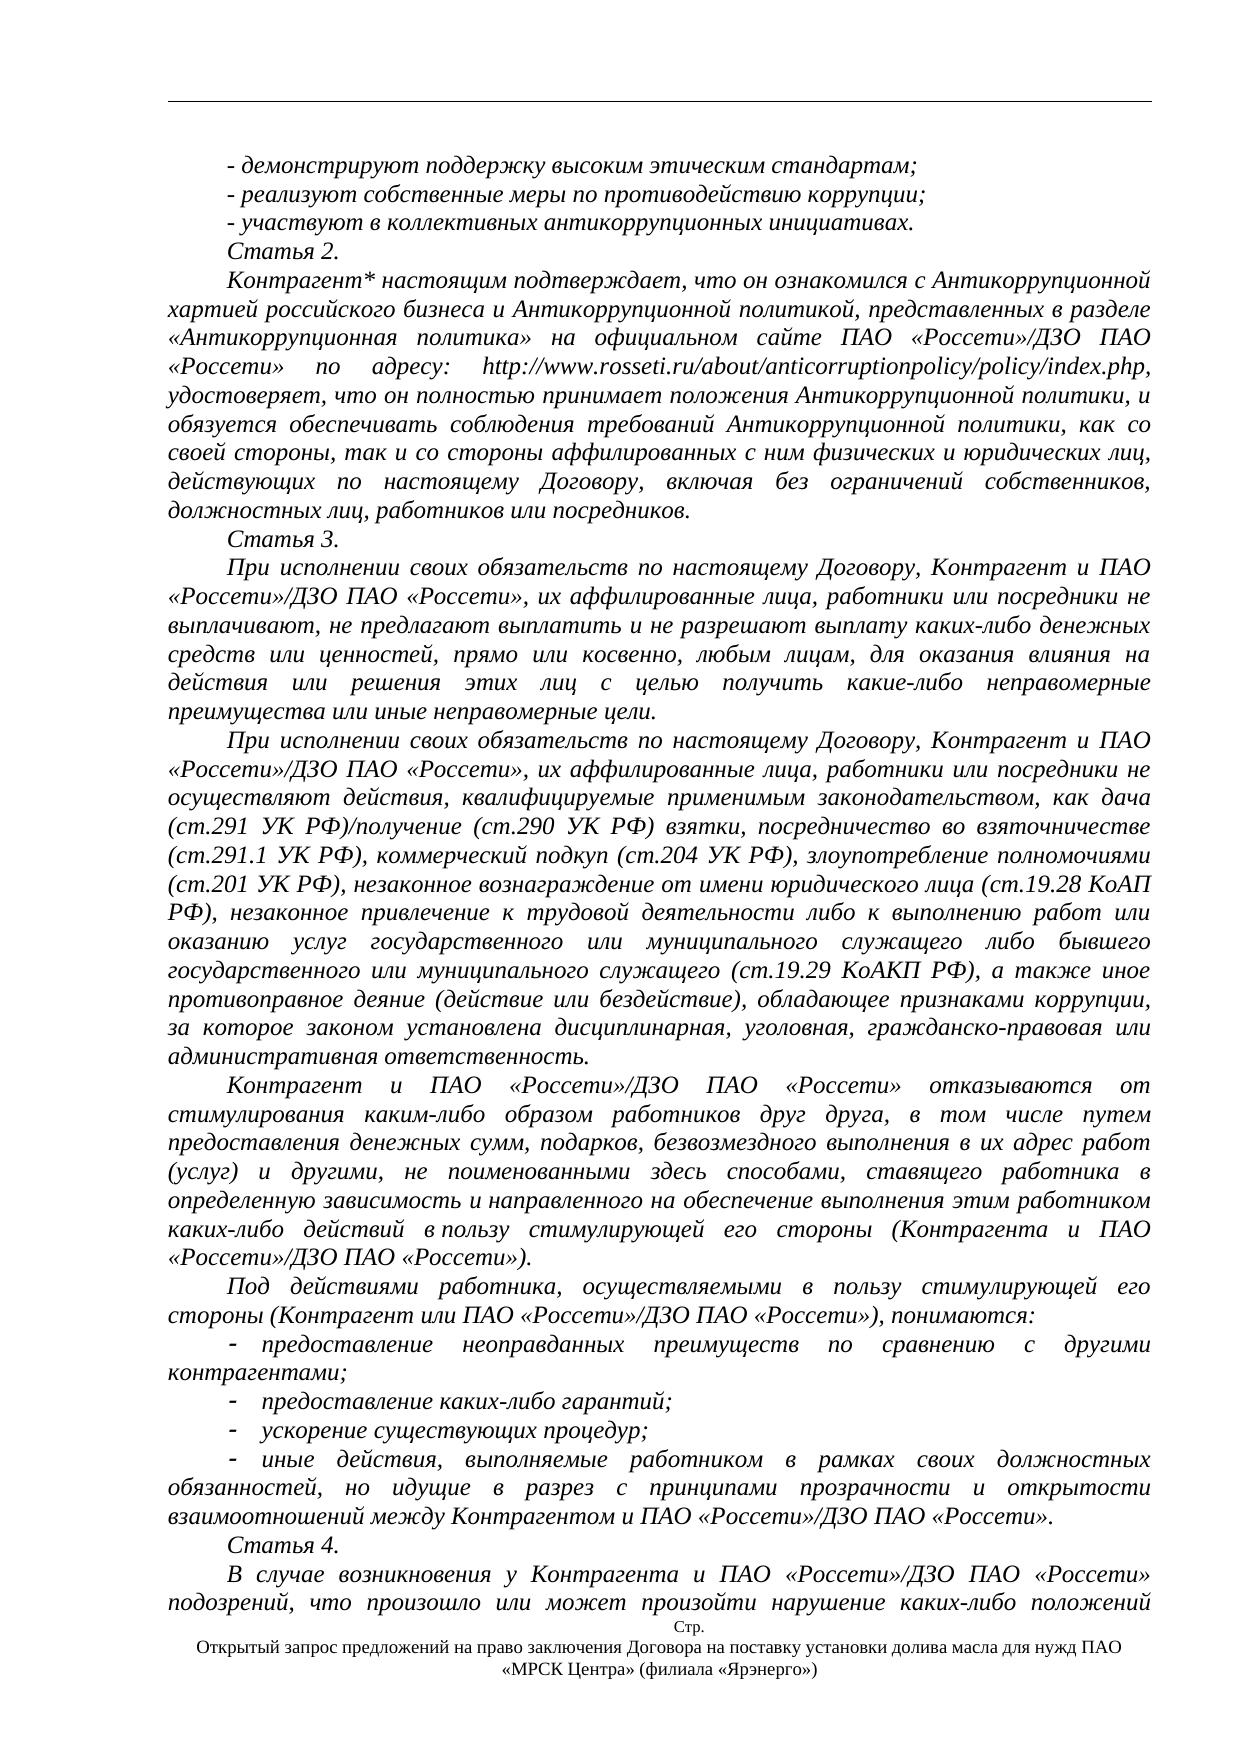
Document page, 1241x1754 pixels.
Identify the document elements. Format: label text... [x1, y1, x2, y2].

list иные действия, выполняемые работником в рамках своих должностных обязанностей, но идущие в разрез с принципами прозрачности и открытости взаимоотношений между Контрагентом и ПАО «Россети»/ДЗО ПАО «Россети». [168, 1444, 1152, 1530]
text Контрагент и ПАО «Россети»/ДЗО ПАО «Россети» отказываются от стимулирования каким-либо образом работников друг друга, в том числе путем предоставления денежных сумм, подарков, безвозмездного выполнения в их адрес работ (услуг) и другими, не поименованными здесь способами, ставящего работника в определенную зависимость и направленного на обеспечение выполнения этим работником каких-либо действий в пользу стимулирующей его стороны (Контрагента и ПАО «Россети»/ДЗО ПАО «Россети»). [168, 1070, 1152, 1271]
text Под действиями работника, осуществляемыми в пользу стимулирующей его стороны (Контрагент или ПАО «Россети»/ДЗО ПАО «Россети»), понимаются: [168, 1271, 1152, 1329]
text - реализуют собственные меры по противодействию коррупции; [168, 179, 1152, 207]
text - участвуют в коллективных антикоррупционных инициативах. [168, 207, 1152, 236]
list предоставление каких-либо гарантий; [168, 1386, 1152, 1415]
text - демонстрируют поддержку высоким этическим стандартам; [168, 150, 1152, 179]
text Статья 3. [168, 524, 1152, 552]
text Статья 2. [168, 236, 1152, 265]
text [168, 1559, 1152, 1616]
list предоставление неоправданных преимуществ по сравнению с другими контрагентами; [168, 1329, 1152, 1386]
text Контрагент* настоящим подтверждает, что он ознакомился с Антикоррупционной хартией российского бизнеса и Антикоррупционной политикой, представленных в разделе «Антикоррупционная политика» на официальном сайте ПАО «Россети»/ДЗО ПАО «Россети» по адресу: http://www.rosseti.ru/about/anticorruptionpolicy/policy/index.php, удостоверяет, что он полностью принимает положения Антикоррупционной политики, и обязуется обеспечивать соблюдения требований Антикоррупционной политики, как со своей стороны, так и со стороны аффилированных с ним физических и юридических лиц, действующих по настоящему Договору, включая без ограничений собственников, должностных лиц, работников или посредников. [168, 265, 1152, 524]
text При исполнении своих обязательств по настоящему Договору, Контрагент и ПАО «Россети»/ДЗО ПАО «Россети», их аффилированные лица, работники или посредники не выплачивают, не предлагают выплатить и не разрешают выплату каких-либо денежных средств или ценностей, прямо или косвенно, любым лицам, для оказания влияния на действия или решения этих лиц с целью получить какие-либо неправомерные преимущества или иные неправомерные цели. [168, 552, 1152, 725]
text При исполнении своих обязательств по настоящему Договору, Контрагент и ПАО «Россети»/ДЗО ПАО «Россети», их аффилированные лица, работники или посредники не осуществляют действия, квалифицируемые применимым законодательством, как дача (ст.291 УК РФ)/получение (ст.290 УК РФ) взятки, посредничество во взяточничестве (ст.291.1 УК РФ), коммерческий подкуп (ст.204 УК РФ), злоупотребление полномочиями (ст.201 УК РФ), незаконное вознаграждение от имени юридического лица (ст.19.28 КоАП РФ), незаконное привлечение к трудовой деятельности либо к выполнению работ или оказанию услуг государственного или муниципального служащего либо бывшего государственного или муниципального служащего (ст.19.29 КоАКП РФ), а также иное противоправное деяние (действие или бездействие), обладающее признаками коррупции, за которое законом установлена дисциплинарная, уголовная, гражданско-правовая или административная ответственность. [168, 725, 1152, 1070]
text Статья 4. [168, 1530, 1152, 1559]
list ускорение существующих процедур; [168, 1415, 1152, 1444]
